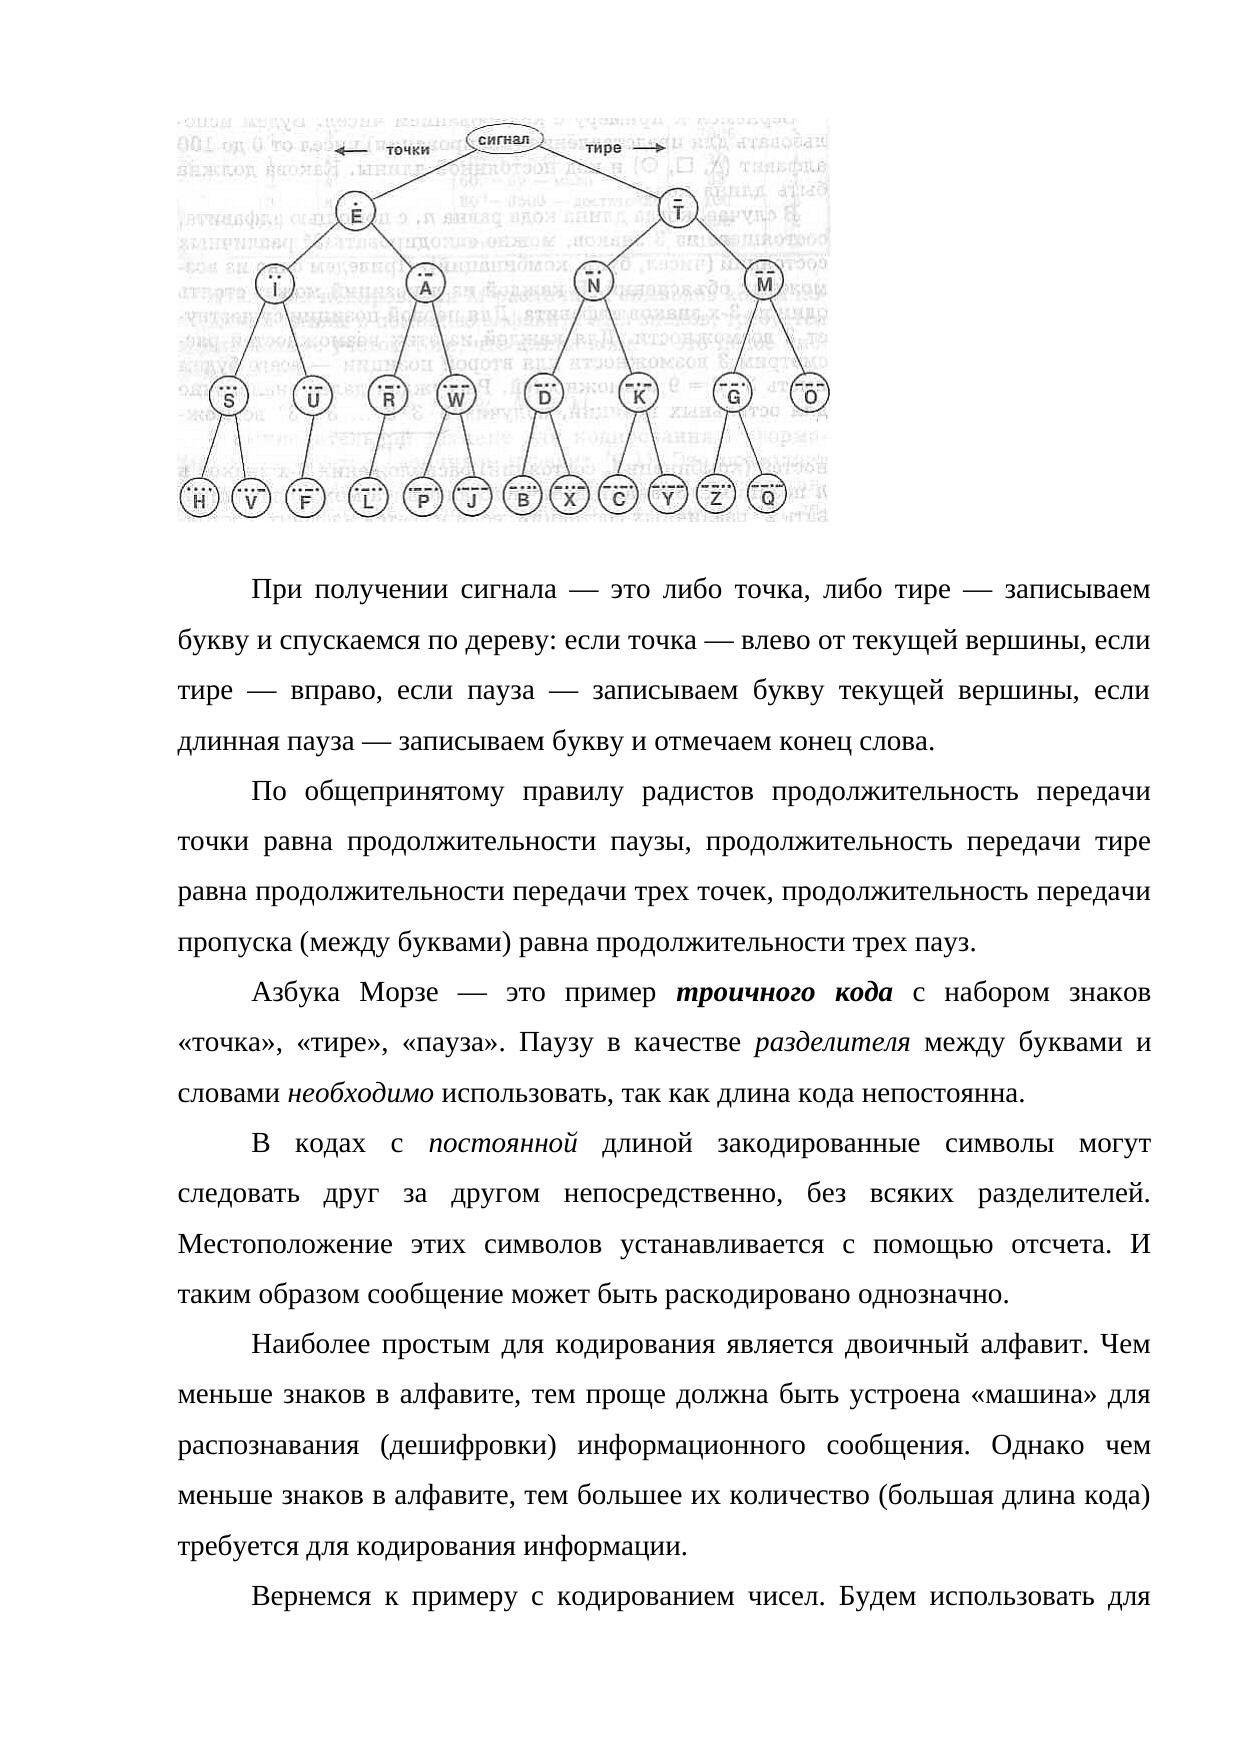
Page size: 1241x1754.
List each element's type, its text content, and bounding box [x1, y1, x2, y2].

picture [177, 118, 831, 522]
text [177, 1578, 1152, 1611]
text В кодах с постоянной длиной закодированные символы могут следовать друг за другом непосредственно, без всяких разделителей. Местоположение этих символов устанавливается с помощью отсчета. И таким образом сообщение может быть раскодировано однозначно. [177, 1125, 1152, 1309]
text При получении сигнала — это либо точка, либо тире — записываем букву и спускаемся по дереву: если точка — влево от текущей вершины, если тире — вправо, если пауза — записываем букву текущей вершины, если длинная пауза — записываем букву и отмечаем конец слова. [177, 572, 1152, 756]
text Наиболее простым для кодирования является двоичный алфавит. Чем меньше знаков в алфавите, тем проще должна быть устроена «машина» для распознавания (дешифровки) информационного сообщения. Однако чем меньше знаков в алфавите, тем большее их количество (большая длина кода) требуется для кодирования информации. [177, 1326, 1152, 1561]
text Азбука Морзе — это пример троичного кода с набором знаков «точка», «тире», «пауза». Паузу в качестве разделителя между буквами и словами необходимо использовать, так как длина кода непостоянна. [177, 974, 1152, 1108]
text По общепринятому правилу радистов продолжительность передачи точки равна продолжительности паузы, продолжительность передачи тире равна продолжительности передачи трех точек, продолжительность передачи пропуска (между буквами) равна продолжительности трех пауз. [177, 773, 1152, 957]
